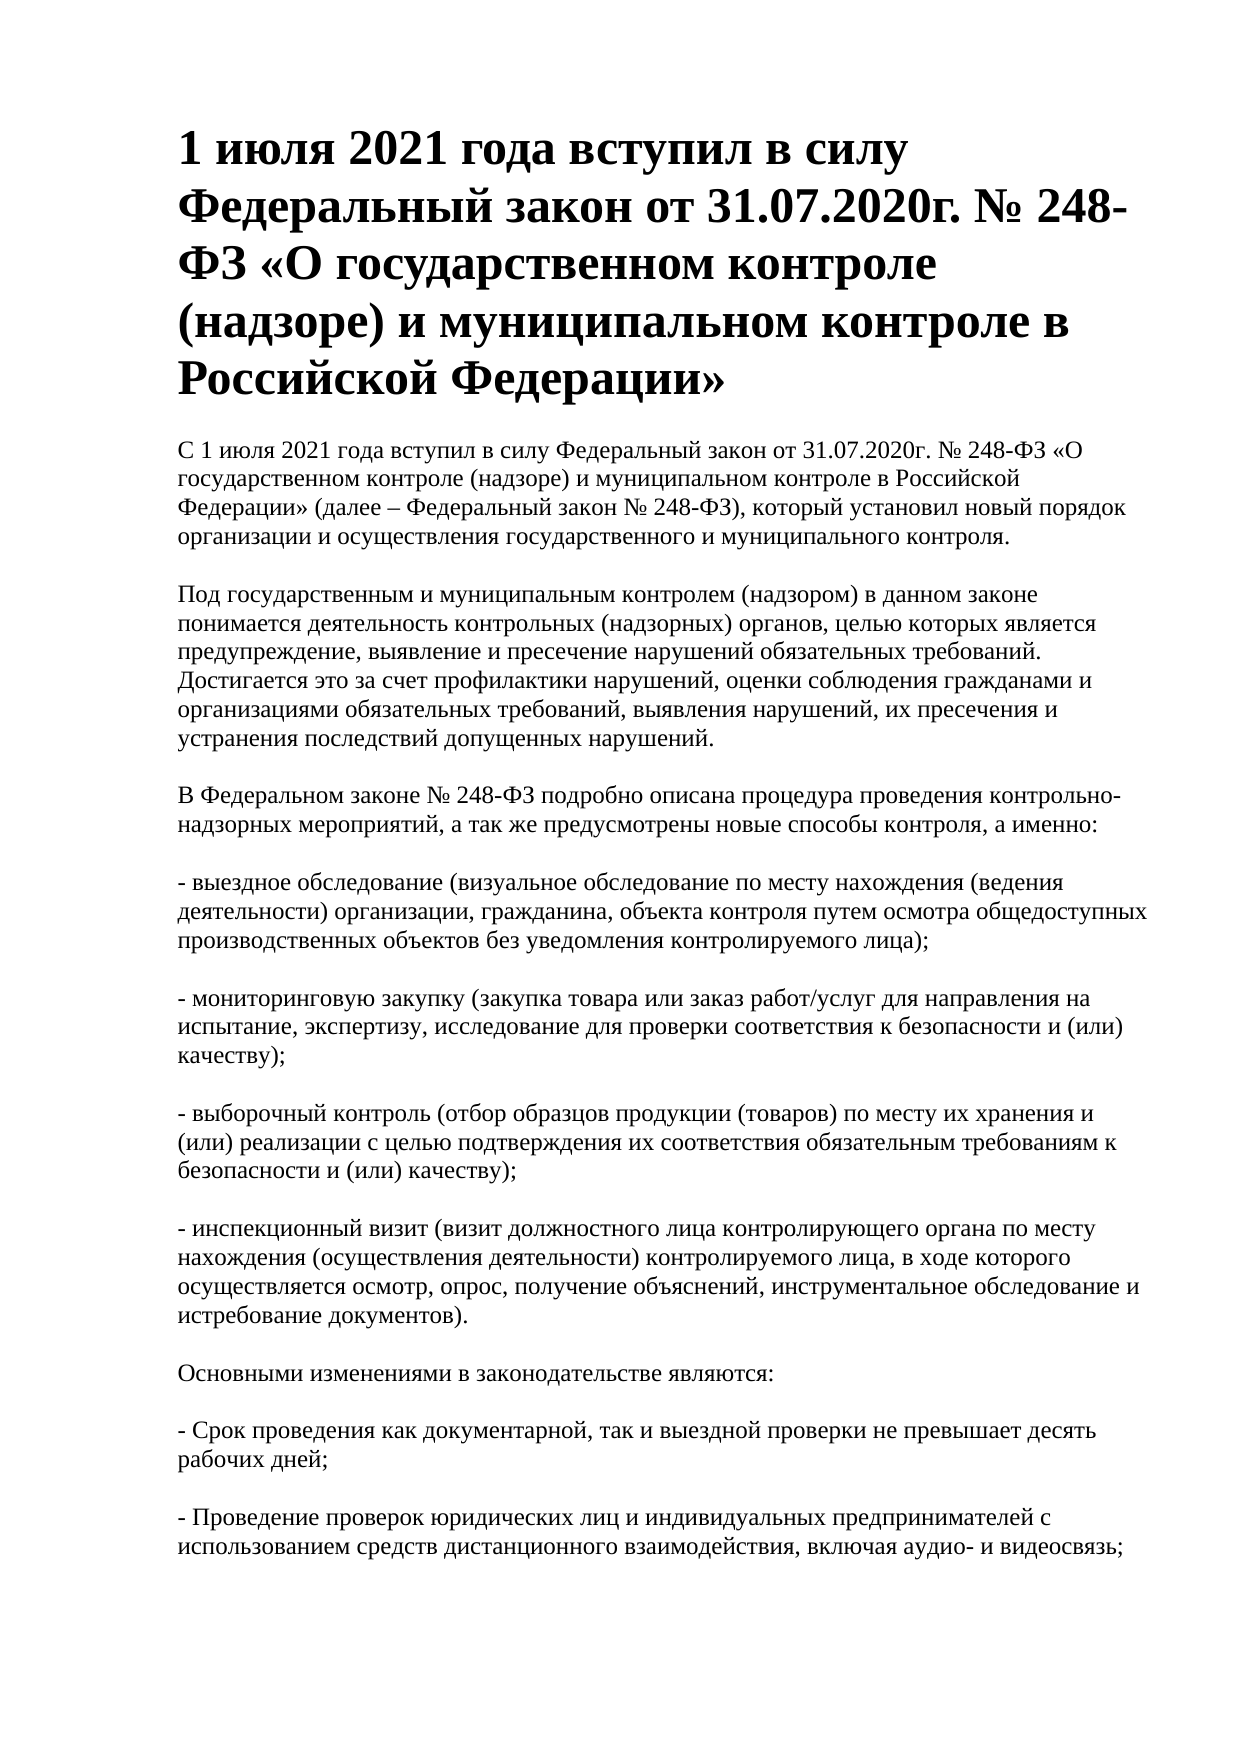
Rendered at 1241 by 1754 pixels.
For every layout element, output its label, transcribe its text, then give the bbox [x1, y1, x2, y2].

text С 1 июля 2021 года вступил в силу Федеральный закон от 31.07.2020г. № 248-ФЗ «О государственном контроле (надзоре) и муниципальном контроле в Российской Федерации» (далее – Федеральный закон № 248-ФЗ), который установил новый порядок организации и осуществления государственного и муниципального контроля. [177, 435, 1152, 550]
text - Проведение проверок юридических лиц и индивидуальных предпринимателей с использованием средств дистанционного взаимодействия, включая аудио- и видеосвязь; [177, 1502, 1152, 1560]
text - мониторинговую закупку (закупка товара или заказ работ/услуг для направления на испытание, экспертизу, исследование для проверки соответствия к безопасности и (или) качеству); [177, 983, 1152, 1069]
text - инспекционный визит (визит должностного лица контролирующего органа по месту нахождения (осуществления деятельности) контролируемого лица, в ходе которого осуществляется осмотр, опрос, получение объяснений, инструментальное обследование и истребование документов). [177, 1213, 1152, 1328]
text В Федеральном законе № 248-ФЗ подробно описана процедура проведения контрольно-надзорных мероприятий, а так же предусмотрены новые способы контроля, а именно: [177, 781, 1152, 838]
text - выборочный контроль (отбор образцов продукции (товаров) по месту их хранения и (или) реализации с целью подтверждения их соответствия обязательным требованиям к безопасности и (или) качеству); [177, 1098, 1152, 1184]
text Под государственным и муниципальным контролем (надзором) в данном законе понимается деятельность контрольных (надзорных) органов, целью которых является предупреждение, выявление и пресечение нарушений обязательных требований. Достигается это за счет профилактики нарушений, оценки соблюдения гражданами и организациями обязательных требований, выявления нарушений, их пресечения и устранения последствий допущенных нарушений. [177, 579, 1152, 751]
text - выездное обследование (визуальное обследование по месту нахождения (ведения деятельности) организации, гражданина, объекта контроля путем осмотра общедоступных производственных объектов без уведомления контролируемого лица); [177, 867, 1152, 953]
text Основными изменениями в законодательстве являются: [177, 1358, 1152, 1386]
text 1 июля 2021 года вступил в силу Федеральный закон от 31.07.2020г. № 248-ФЗ «О государственном контроле (надзоре) и муниципальном контроле в Российской Федерации» [177, 118, 1152, 406]
text - Срок проведения как документарной, так и выездной проверки не превышает десять рабочих дней; [177, 1416, 1152, 1473]
